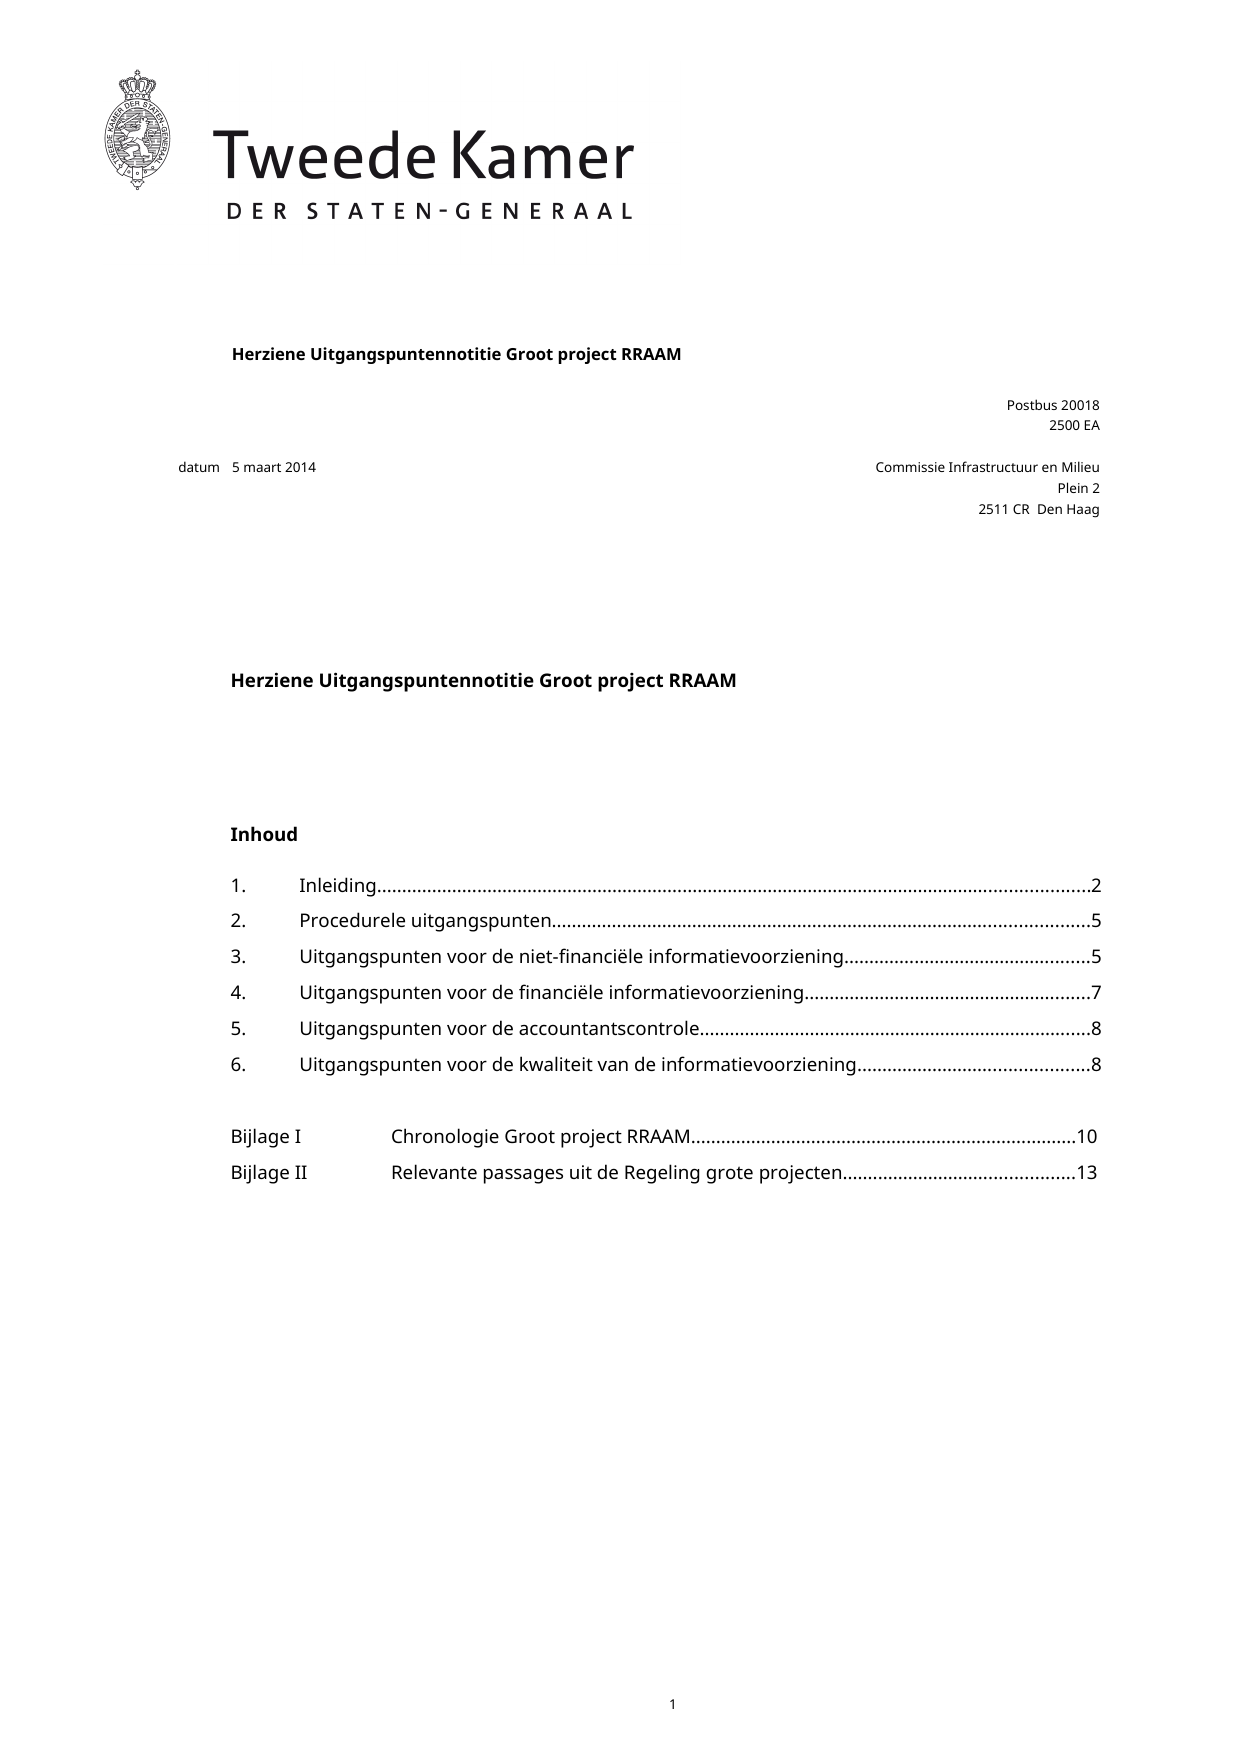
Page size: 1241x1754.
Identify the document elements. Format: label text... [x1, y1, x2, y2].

text Bijlage II Relevante passages uit de Regeling grote projecten 13 [230, 1159, 1098, 1185]
text 2. Procedurele uitgangspunten 5 [230, 908, 1100, 933]
text 5. Uitgangspunten voor de accountantscontrole 8 [230, 1016, 1100, 1041]
text 4. Uitgangspunten voor de financiële informatievoorziening 7 [230, 980, 1100, 1005]
text 3. Uitgangspunten voor de niet-financiële informatievoorziening 5 [230, 944, 1100, 969]
text 1. Inleiding 2 [230, 872, 1100, 897]
text Inhoud [230, 821, 1098, 846]
picture [102, 61, 174, 265]
picture [177, 61, 681, 265]
text 6. Uitgangspunten voor de kwaliteit van de informatievoorziening 8 [230, 1052, 1100, 1077]
text Herziene Uitgangspuntennotitie Groot project RRAAM [230, 332, 1098, 693]
text Bijlage I Chronologie Groot project RRAAM 10 [230, 1123, 1098, 1149]
